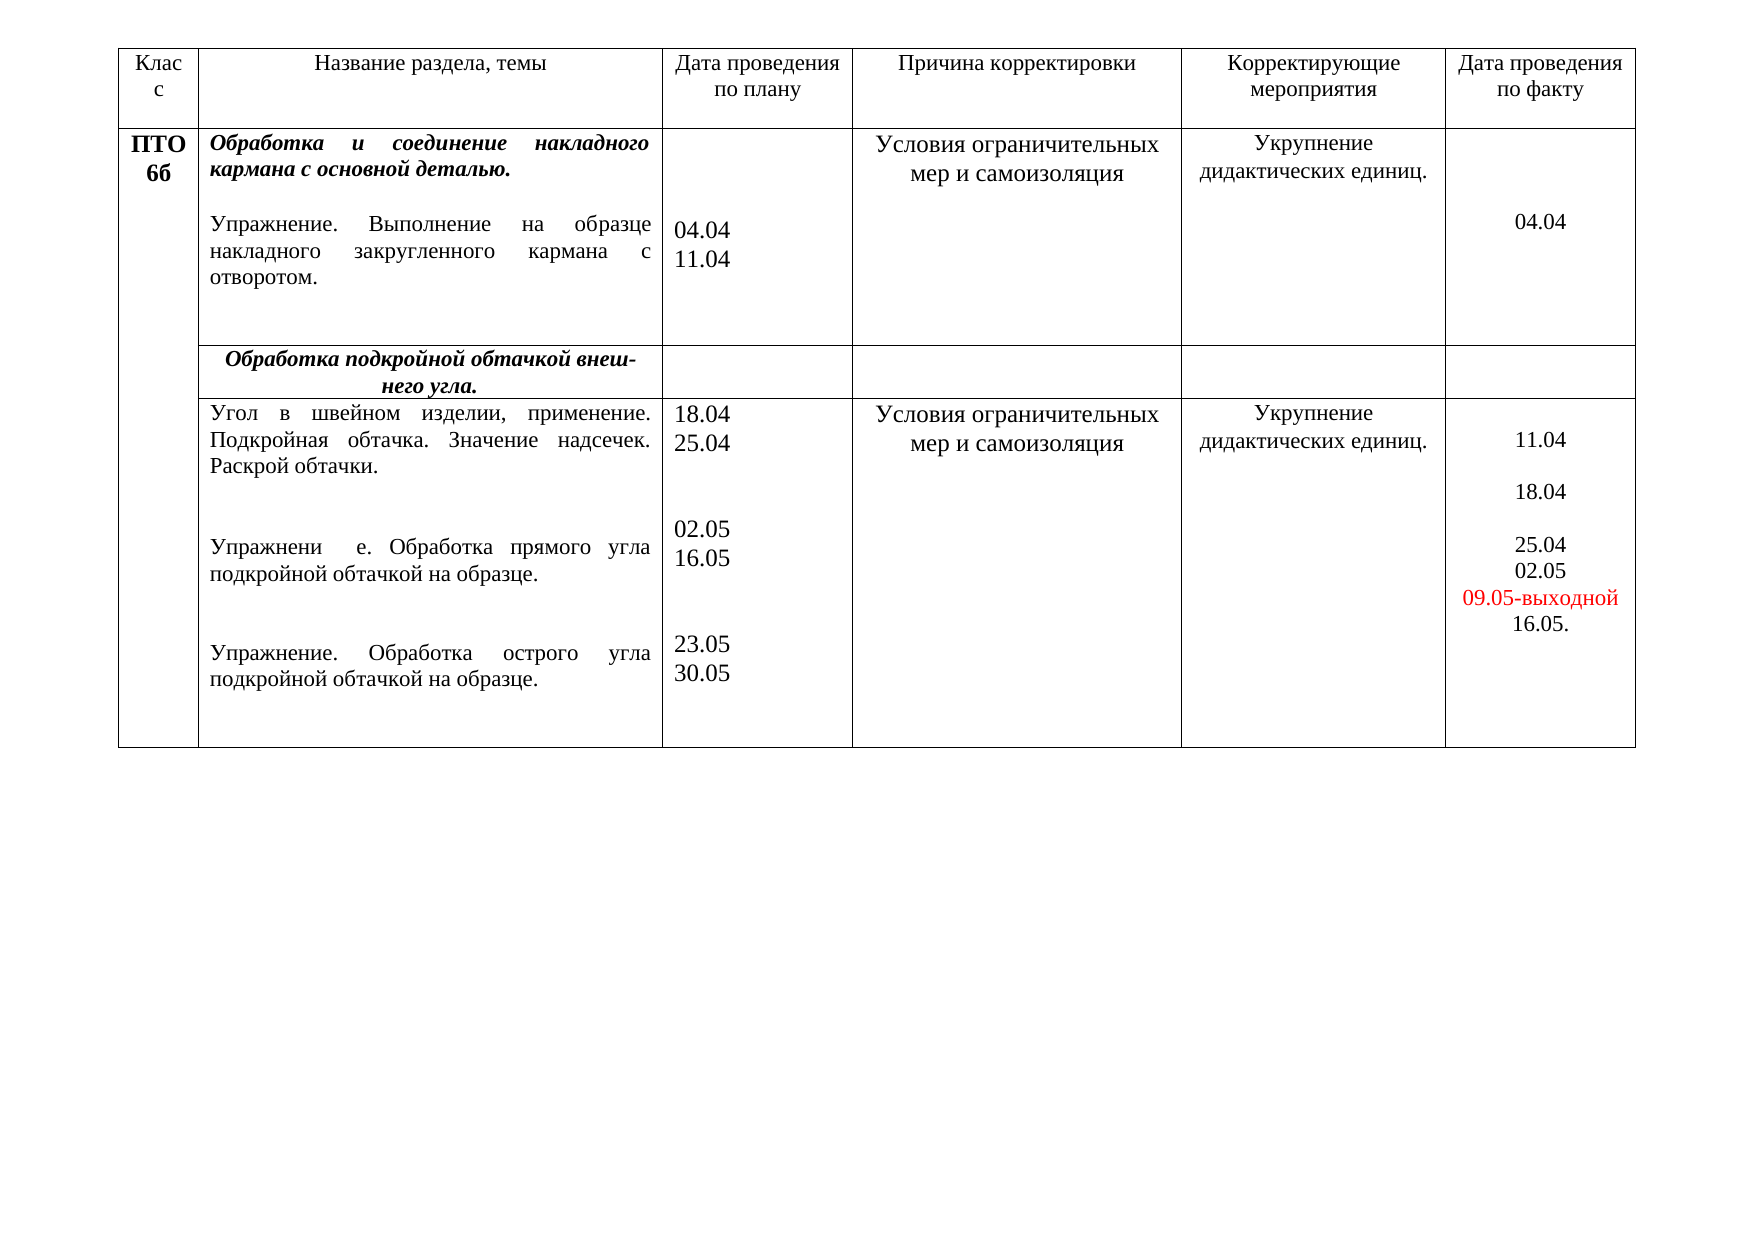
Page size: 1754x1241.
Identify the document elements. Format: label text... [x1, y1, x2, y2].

table_header Дата проведения по факту [1446, 49, 1635, 128]
table_header Название раздела, темы [199, 49, 662, 128]
table_header Дата проведения по плану [663, 49, 852, 128]
table_cell Обработка и соединение накладного кармана с основной деталью. Упражнение. Выполнение на образце накладного закругленного кармана с отворотом. [199, 129, 662, 344]
table_cell 11.04 18.04 25.04 02.05 09.05-выходной 16.05. [1446, 399, 1635, 747]
table_cell ПТО 6б [119, 129, 198, 747]
table_cell Условия ограничительных мер и самоизоляция [853, 129, 1181, 344]
table_cell [663, 346, 852, 398]
table_cell 18.04 25.04 02.05 16.05 23.05 30.05 [663, 399, 852, 747]
table_cell [1446, 346, 1635, 398]
table_cell Обработка подкройной обтачкой внешнего угла. [199, 346, 662, 398]
table_cell Угол в швейном изделии, применение. Подкройная обтачка. Значение надсечек. Раскрой обтачки. Упражнени е. Обработка прямого угла подкройной обтачкой на образце. Упражнение. Обработка острого угла подкройной обтачкой на образце. [199, 399, 662, 747]
table_cell 04.04 11.04 [663, 129, 852, 344]
table_header Корректирующие мероприятия [1182, 49, 1445, 128]
table_header Причина корректировки [853, 49, 1181, 128]
table_cell Условия ограничительных мер и самоизоляция [853, 399, 1181, 747]
table_cell [1182, 346, 1445, 398]
table_cell 04.04 [1446, 129, 1635, 344]
table_cell Укрупнение дидактических единиц. [1182, 129, 1445, 344]
table_cell Укрупнение дидактических единиц. [1182, 399, 1445, 747]
table_header Класс [119, 49, 198, 128]
table_cell [853, 346, 1181, 398]
